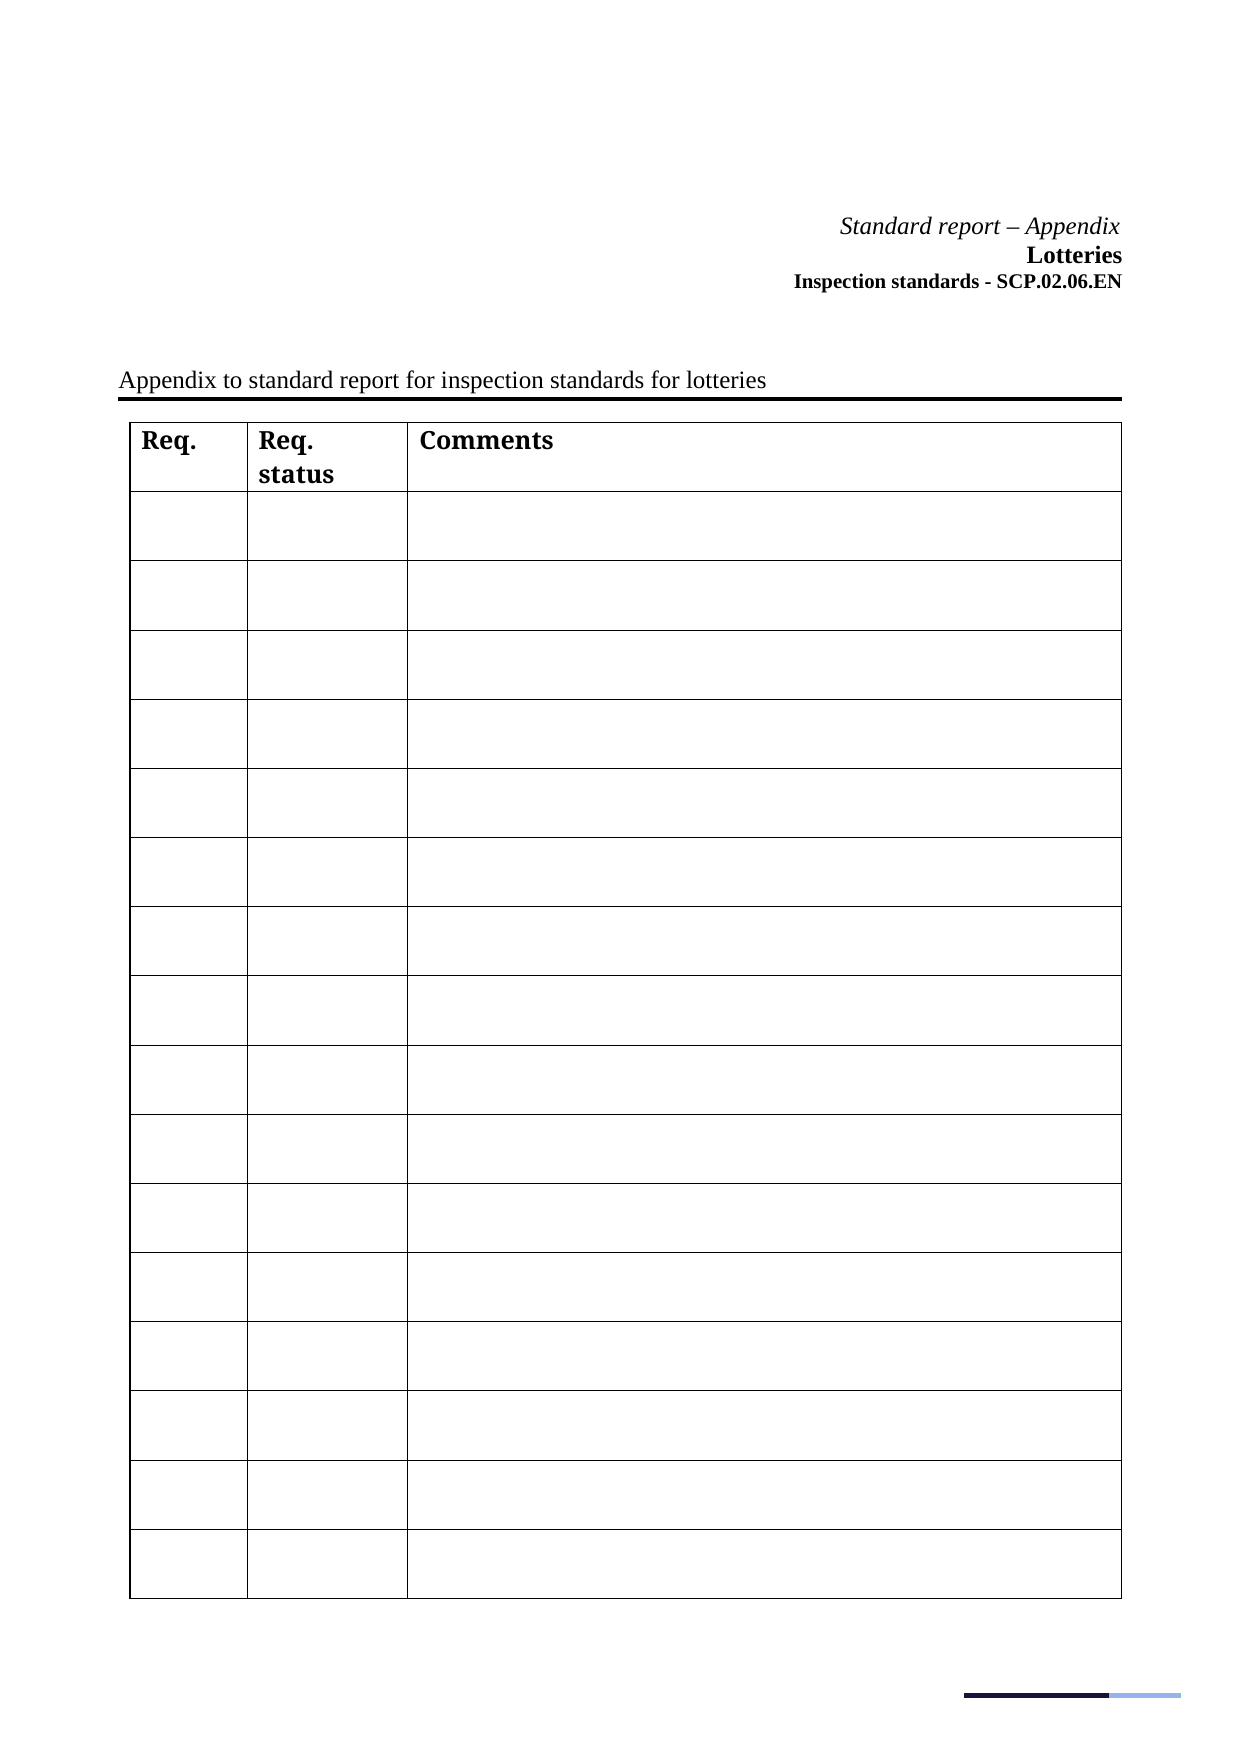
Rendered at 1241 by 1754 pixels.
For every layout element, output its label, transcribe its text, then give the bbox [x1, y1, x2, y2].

table_cell [248, 1461, 407, 1529]
table_cell [131, 838, 247, 906]
table_cell [408, 561, 1121, 629]
table_cell [248, 907, 407, 975]
table_cell [248, 1046, 407, 1114]
table_cell [131, 1115, 247, 1183]
text Appendix to standard report for inspection standards for lotteries [118, 366, 1122, 397]
table_cell [131, 1322, 247, 1390]
table_cell [248, 492, 407, 560]
table_cell [408, 1322, 1121, 1390]
table_cell [248, 1184, 407, 1252]
table_cell [408, 976, 1121, 1044]
table_cell [408, 1391, 1121, 1459]
table_cell [408, 1530, 1121, 1598]
table_cell [408, 700, 1121, 768]
table_cell [131, 561, 247, 629]
table_cell [131, 1184, 247, 1252]
table_cell [408, 838, 1121, 906]
table_header Comments [408, 423, 1121, 491]
table_cell [408, 1046, 1121, 1114]
table_cell [248, 838, 407, 906]
table_cell [408, 907, 1121, 975]
table_cell [248, 1530, 407, 1598]
table_cell [408, 1184, 1121, 1252]
table_cell [248, 1253, 407, 1321]
table_cell [131, 1253, 247, 1321]
table_cell [248, 1322, 407, 1390]
table_cell [131, 1046, 247, 1114]
table_cell [131, 492, 247, 560]
table_cell [408, 631, 1121, 699]
table_cell [408, 1115, 1121, 1183]
table_cell [131, 907, 247, 975]
table_cell [131, 631, 247, 699]
table_cell [131, 700, 247, 768]
table_cell [408, 1253, 1121, 1321]
text Lotteries [118, 240, 1122, 269]
table_header Req. [131, 423, 247, 491]
table_cell [131, 1530, 247, 1598]
table_cell [131, 1391, 247, 1459]
table_cell [131, 769, 247, 837]
table_cell [408, 1461, 1121, 1529]
table_cell [248, 769, 407, 837]
table_header Req. status [248, 423, 407, 491]
text Standard report – Appendix [118, 211, 1122, 240]
table_cell [248, 976, 407, 1044]
text Inspection standards - SCP.02.06.EN [118, 269, 1122, 293]
table_cell [248, 700, 407, 768]
table_cell [248, 631, 407, 699]
table_cell [408, 492, 1121, 560]
table_cell [248, 561, 407, 629]
table_cell [248, 1391, 407, 1459]
table_cell [131, 976, 247, 1044]
table_cell [248, 1115, 407, 1183]
table_cell [131, 1461, 247, 1529]
table_cell [408, 769, 1121, 837]
